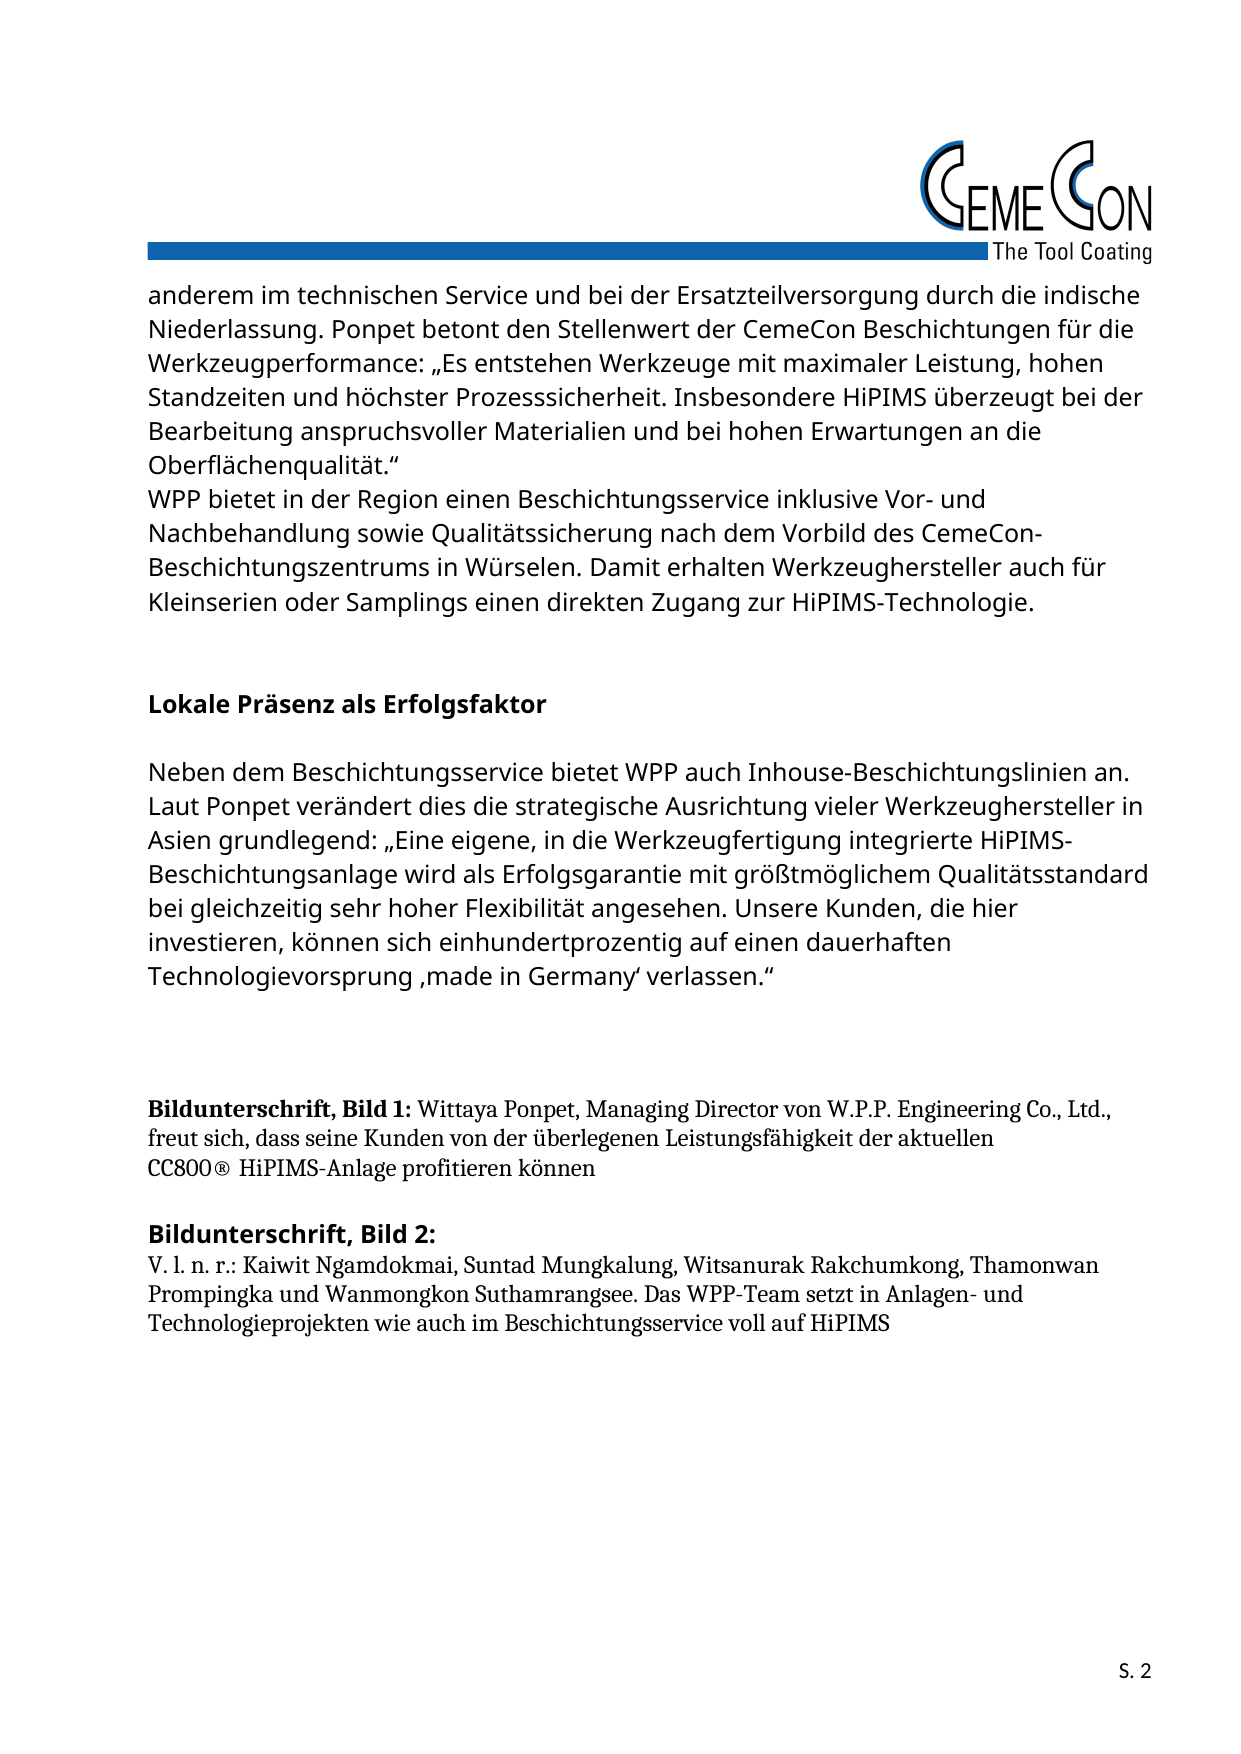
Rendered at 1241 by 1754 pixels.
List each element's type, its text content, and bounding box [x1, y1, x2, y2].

picture [917, 140, 1154, 265]
text WPP bietet in der Region einen Beschichtungsservice inklusive Vor- und Nachbehandlung sowie Qualitätssicherung nach dem Vorbild des CemeCon-Beschichtungszentrums in Würselen. Damit erhalten Werkzeughersteller auch für Kleinserien oder Samplings einen direkten Zugang zur HiPIMS-Technologie. [148, 482, 1152, 618]
text Bildunterschrift, Bild 1: Wittaya Ponpet, Managing Director von W.P.P. Engineering Co., Ltd., freut sich, dass seine Kunden von der überlegenen Leistungsfähigkeit der aktuellen CC800® HiPIMS-Anlage profitieren können [148, 1095, 1152, 1183]
text Bildunterschrift, Bild 2: [148, 1217, 1152, 1251]
text Lokale Präsenz als Erfolgsfaktor [148, 686, 1152, 720]
text Neben dem Beschichtungsservice bietet WPP auch Inhouse-Beschichtungslinien an. Laut Ponpet verändert dies die strategische Ausrichtung vieler Werkzeughersteller in Asien grundlegend: „Eine eigene, in die Werkzeugfertigung integrierte HiPIMS-Beschichtungsanlage wird als Erfolgsgarantie mit größtmöglichem Qualitätsstandard bei gleichzeitig sehr hoher Flexibilität angesehen. Unsere Kunden, die hier investieren, können sich einhundertprozentig auf einen dauerhaften Technologievorsprung ‚made in Germany‘ verlassen.“ [148, 754, 1152, 993]
text V. l. n. r.: Kaiwit Ngamdokmai, Suntad Mungkalung, Witsanurak Rakchumkong, Thamonwan Prompingka und Wanmongkon Suthamrangsee. Das WPP-Team setzt in Anlagen- und Technologieprojekten wie auch im Beschichtungsservice voll auf HiPIMS [148, 1251, 1152, 1337]
